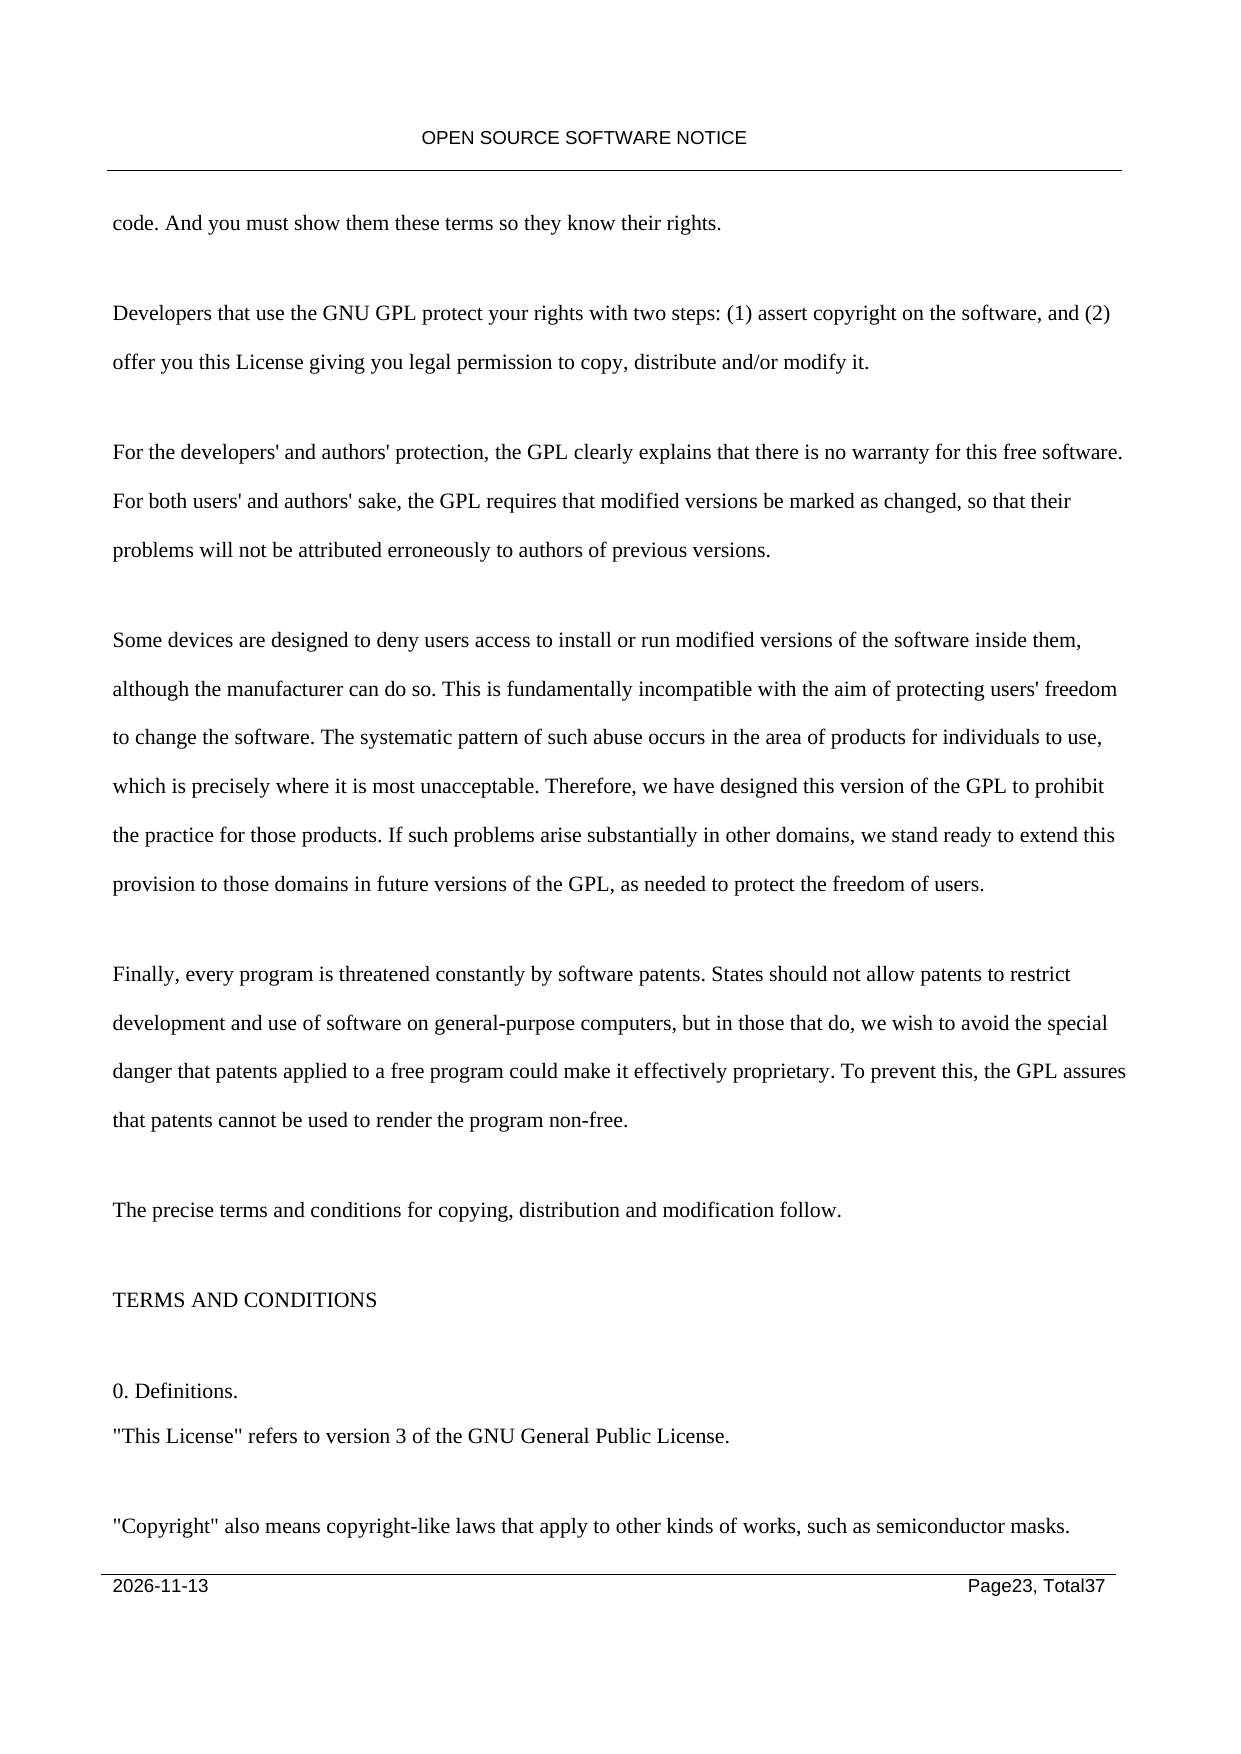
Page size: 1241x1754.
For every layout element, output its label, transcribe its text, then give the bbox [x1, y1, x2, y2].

text For the developers' and authors' protection, the GPL clearly explains that there is no warranty for this free software. For both users' and authors' sake, the GPL requires that modified versions be marked as changed, so that their problems will not be attributed erroneously to authors of previous versions. [112, 436, 1128, 566]
text Some devices are designed to deny users access to install or run modified versions of the software inside them, although the manufacturer can do so. This is fundamentally incompatible with the aim of protecting users' freedom to change the software. The systematic pattern of such abuse occurs in the area of products for individuals to use, which is precisely where it is most unacceptable. Therefore, we have designed this version of the GPL to prohibit the practice for those products. If such problems arise substantially in other domains, we stand ready to extend this provision to those domains in future versions of the GPL, as needed to protect the freedom of users. [112, 623, 1128, 899]
text 0. Definitions. [112, 1374, 1128, 1407]
text The precise terms and conditions for copying, distribution and modification follow. [112, 1194, 1128, 1226]
text Developers that use the GNU GPL protect your rights with two steps: (1) assert copyright on the software, and (2) offer you this License giving you legal permission to copy, distribute and/or modify it. [112, 297, 1128, 378]
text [112, 206, 1128, 239]
text "This License" refers to version 3 of the GNU General Public License. [112, 1419, 1128, 1452]
text TERMS AND CONDITIONS [112, 1284, 1128, 1316]
text Finally, every program is threatened constantly by software patents. States should not allow patents to restrict development and use of software on general-purpose computers, but in those that do, we wish to avoid the special danger that patents applied to a free program could make it effectively proprietary. To prevent this, the GPL assures that patents cannot be used to render the program non-free. [112, 957, 1128, 1136]
text "Copyright" also means copyright-like laws that apply to other kinds of works, such as semiconductor masks. [112, 1509, 1128, 1542]
